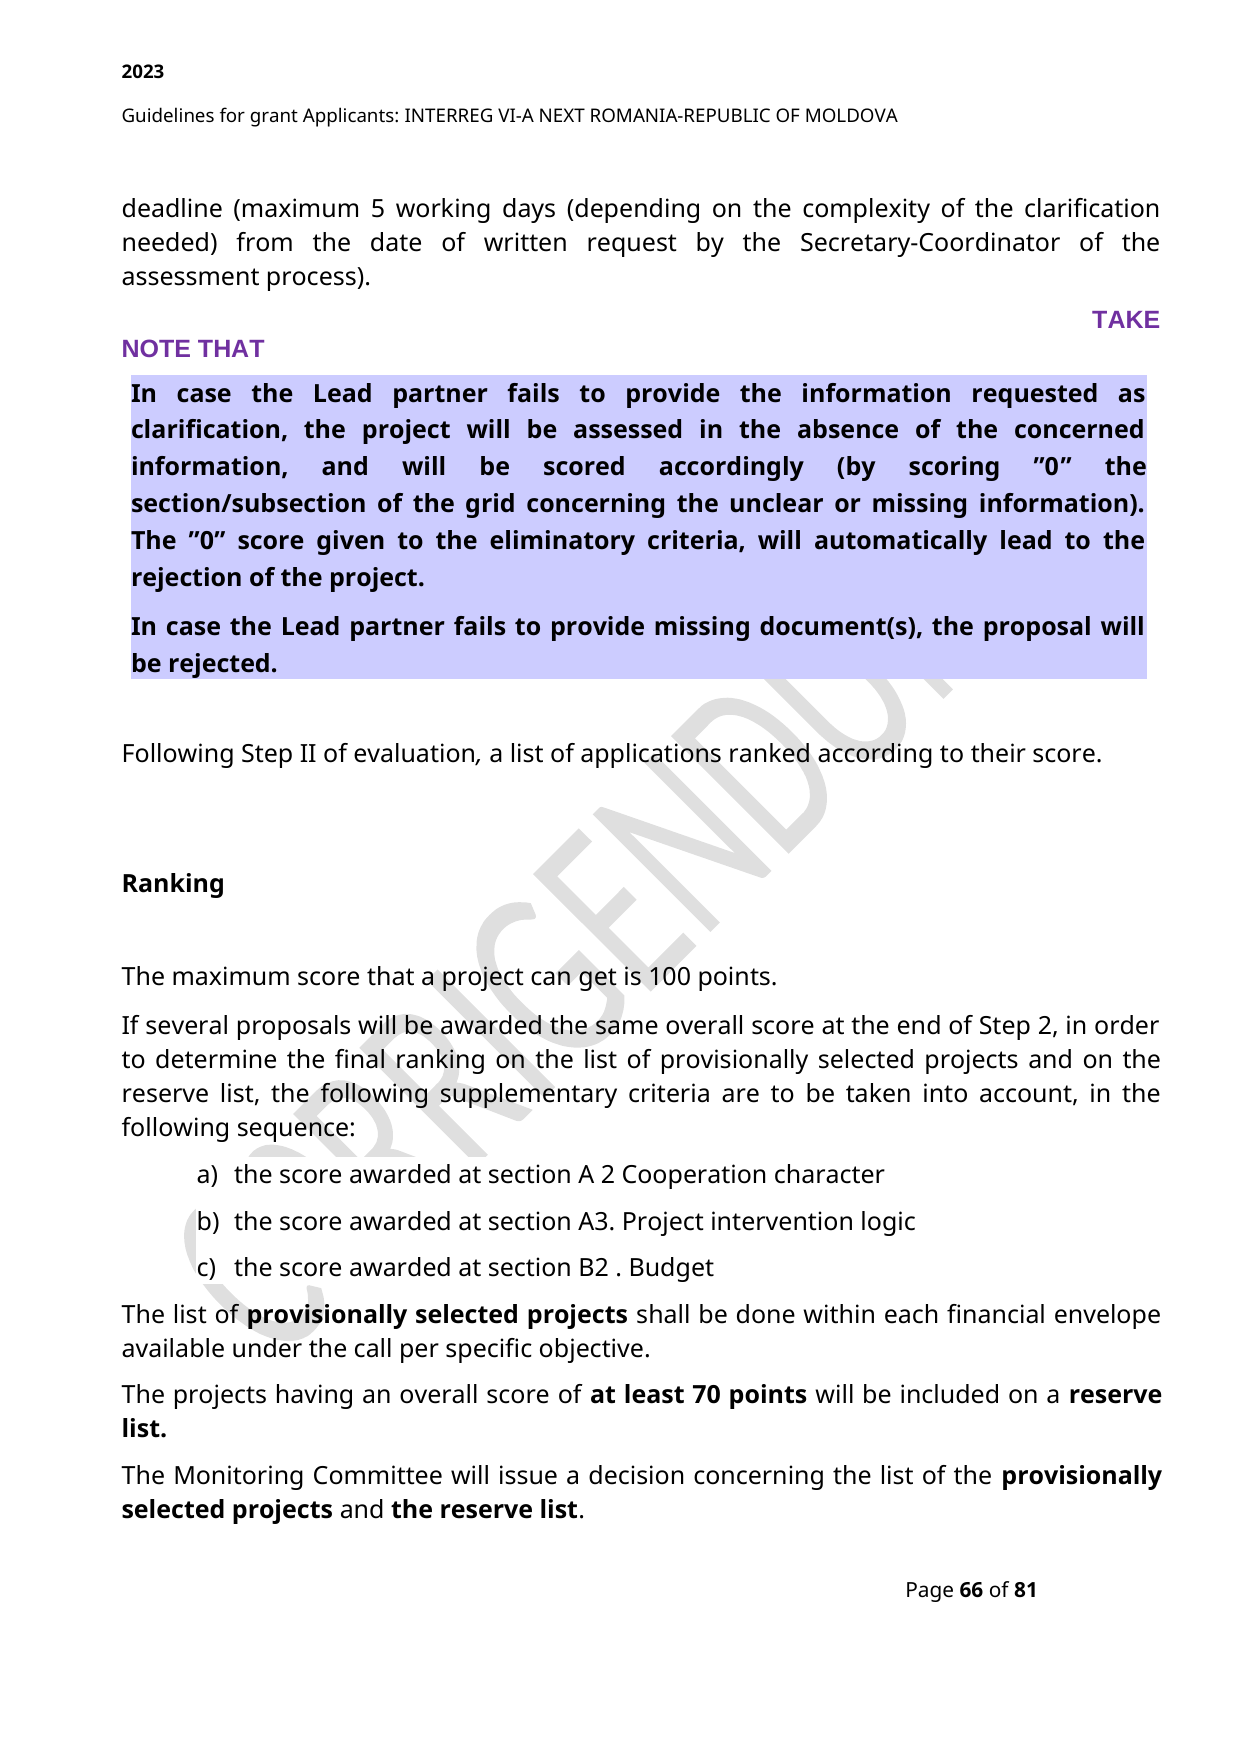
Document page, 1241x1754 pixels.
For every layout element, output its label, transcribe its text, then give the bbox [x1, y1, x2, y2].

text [121, 191, 1162, 293]
text In case the Lead partner fails to provide missing document(s), the proposal will be rejected. [131, 608, 1147, 679]
list the score awarded at section B2 . Budget [196, 1250, 1162, 1284]
text The maximum score that a project can get is 100 points. [121, 958, 1162, 993]
text Following Step II of evaluation, a list of applications ranked according to their score. [121, 736, 1162, 770]
list the score awarded at section A 2 Cooperation character [196, 1157, 1162, 1191]
text The list of provisionally selected projects shall be done within each financial envelope available under the call per specific objective. [121, 1296, 1162, 1364]
text TAKE NOTE THAT [121, 305, 1162, 363]
list the score awarded at section A3. Project intervention logic [196, 1203, 1162, 1237]
text If several proposals will be awarded the same overall score at the end of Step 2, in order to determine the final ranking on the list of provisionally selected projects and on the reserve list, the following supplementary criteria are to be taken into account, in the following sequence: [121, 1008, 1162, 1144]
text In case the Lead partner fails to provide the information requested as clarification, the project will be assessed in the absence of the concerned information, and will be scored accordingly (by scoring ”0” the section/subsection of the grid concerning the unclear or missing information). The ”0” score given to the eliminatory criteria, will automatically lead to the rejection of the project. [131, 375, 1147, 593]
text The Monitoring Committee will issue a decision concerning the list of the provisionally selected projects and the reserve list. [121, 1457, 1162, 1526]
text Ranking [121, 865, 1162, 899]
text The projects having an overall score of at least 70 points will be included on a reserve list. [121, 1377, 1162, 1445]
